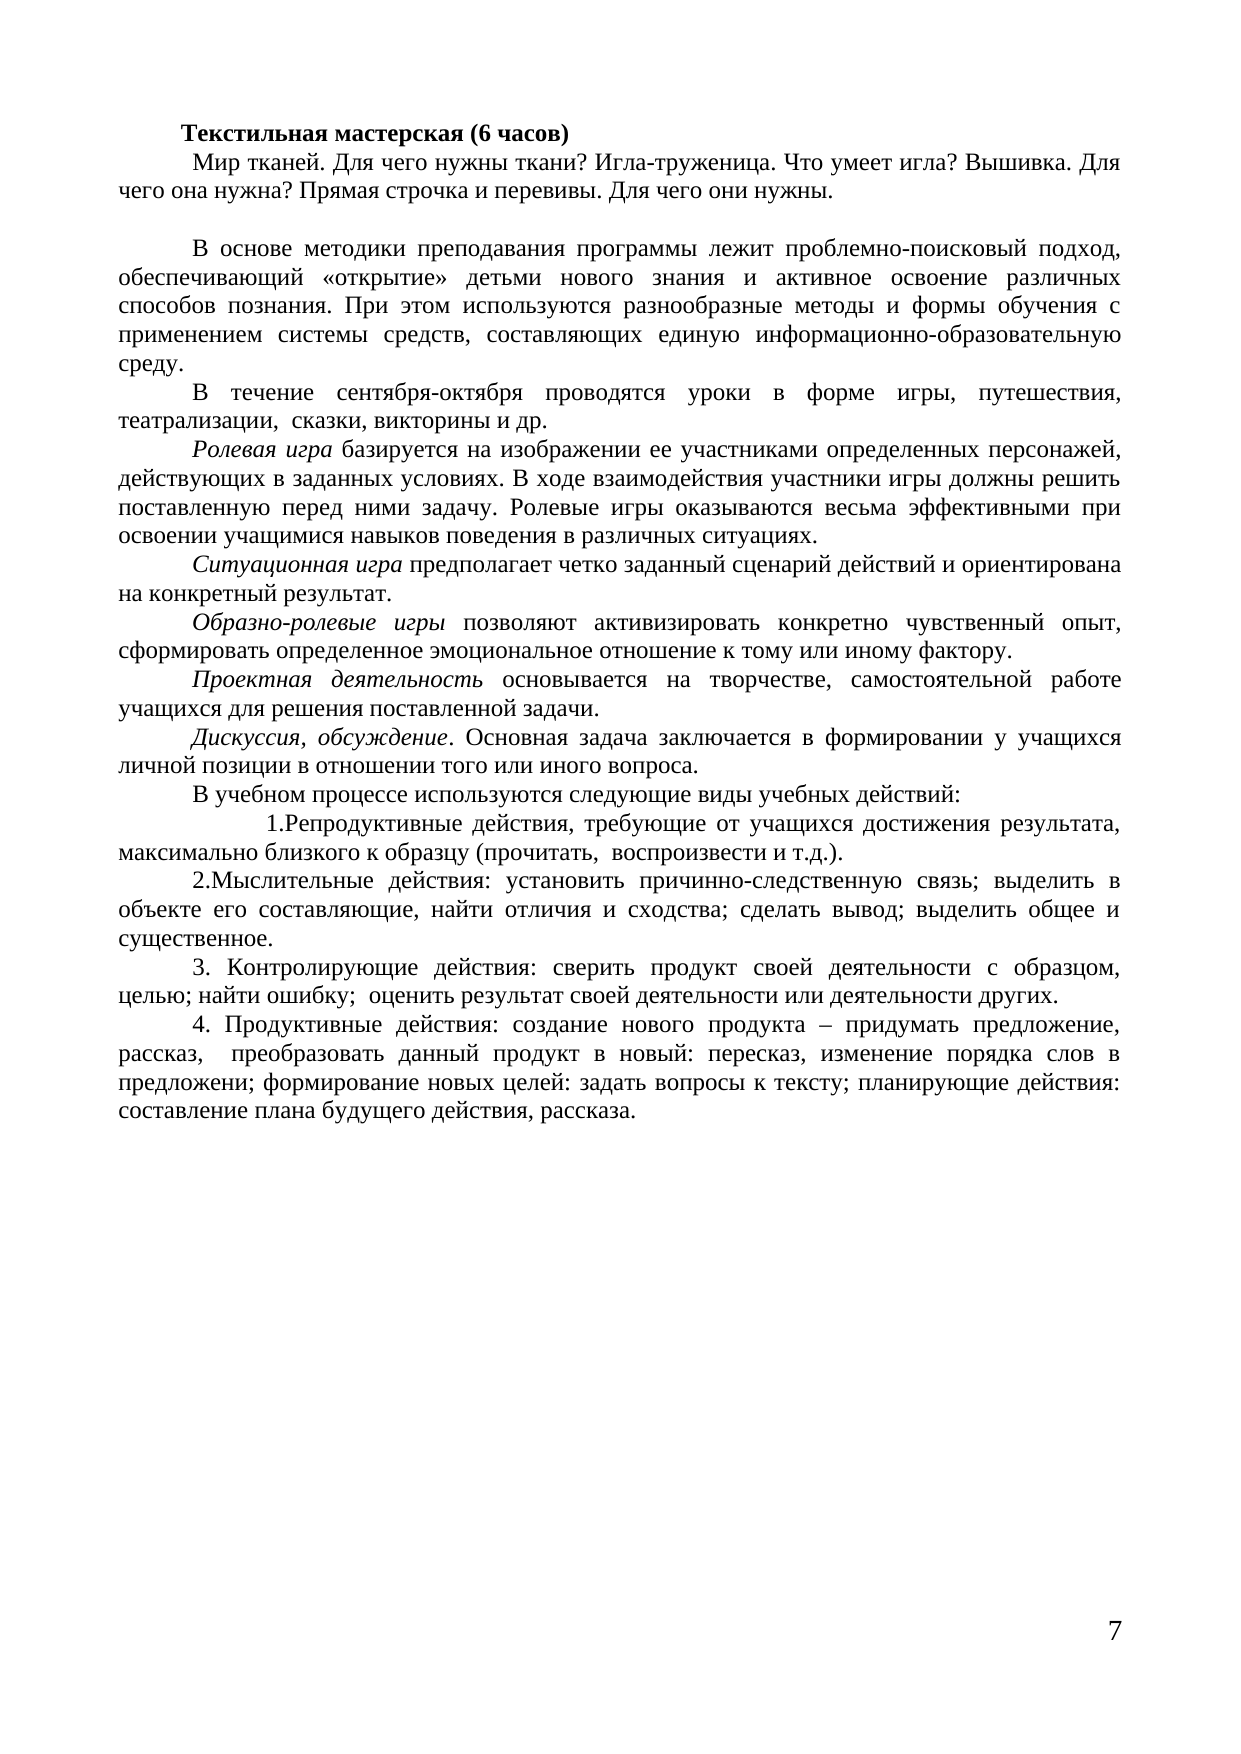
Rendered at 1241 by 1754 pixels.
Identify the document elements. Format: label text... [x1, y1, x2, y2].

text В основе методики преподавания программы лежит проблемно-поисковый подход, обеспечивающий «открытие» детьми нового знания и активное освоение различных способов познания. При этом используются разнообразные методы и формы обучения с применением системы средств, составляющих единую информационно-образовательную среду. [118, 233, 1122, 377]
text 2.Мыслительные действия: установить причинно-следственную связь; выделить в объекте его составляющие, найти отличия и сходства; сделать вывод; выделить общее и существенное. [118, 866, 1121, 952]
text Мир тканей. Для чего нужны ткани? Игла-труженица. Что умеет игла? Вышивка. Для чего она нужна? Прямая строчка и перевивы. Для чего они нужны. [118, 147, 1122, 204]
text Ролевая игра базируется на изображении ее участниками определенных персонажей, действующих в заданных условиях. В ходе взаимодействия участники игры должны решить поставленную перед ними задачу. Ролевые игры оказываются весьма эффективными при освоении учащимися навыков поведения в различных ситуациях. [118, 434, 1122, 549]
text Проектная деятельность основывается на творчестве, самостоятельной работе учащихся для решения поставленной задачи. [118, 664, 1122, 722]
text 3. Контролирующие действия: сверить продукт своей деятельности с образцом, целью; найти ошибку; оценить результат своей деятельности или деятельности других. [118, 952, 1121, 1009]
text В учебном процессе используются следующие виды учебных действий: [118, 779, 1121, 808]
text Дискуссия, обсуждение. Основная задача заключается в формировании у учащихся личной позиции в отношении того или иного вопроса. [118, 722, 1122, 779]
text 4. Продуктивные действия: создание нового продукта – придумать предложение, рассказ, преобразовать данный продукт в новый: пересказ, изменение порядка слов в предложени; формирование новых целей: задать вопросы к тексту; планирующие действия: составление плана будущего действия, рассказа. [118, 1009, 1121, 1124]
text Образно-ролевые игры позволяют активизировать конкретно чувственный опыт, сформировать определенное эмоциональное отношение к тому или иному фактору. [118, 607, 1122, 664]
text Текстильная мастерская (6 часов) [118, 118, 1122, 147]
text 1.Репродуктивные действия, требующие от учащихся достижения результата, максимально близкого к образцу (прочитать, воспроизвести и т.д.). [118, 808, 1121, 866]
text Ситуационная игра предполагает четко заданный сценарий действий и ориентирована на конкретный результат. [118, 549, 1122, 607]
text В течение сентября-октября проводятся уроки в форме игры, путешествия, театрализации, сказки, викторины и др. [118, 377, 1122, 434]
